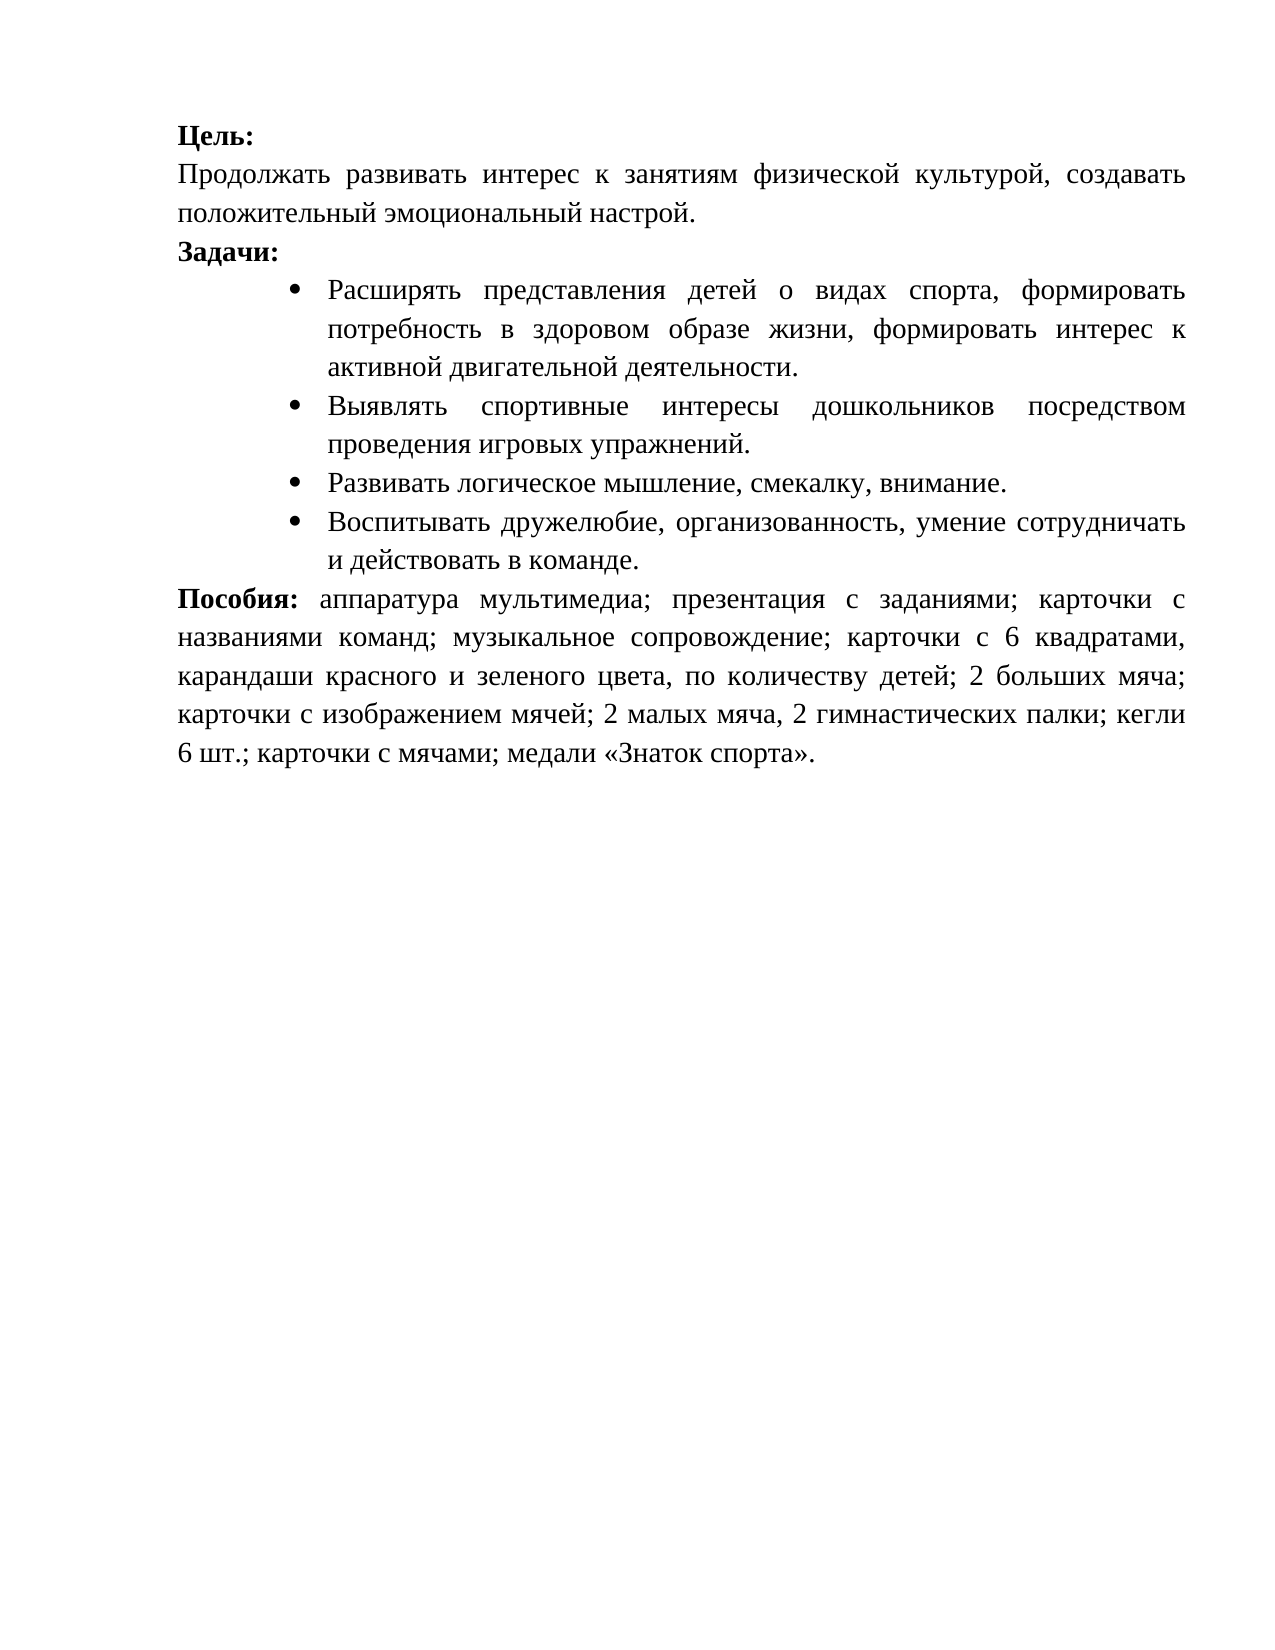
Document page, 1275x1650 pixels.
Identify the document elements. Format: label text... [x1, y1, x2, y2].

text Пособия: аппаратура мультимедиа; презентация с заданиями; карточки с названиями команд; музыкальное сопровождение; карточки с 6 квадратами, карандаши красного и зеленого цвета, по количеству детей; 2 больших мяча; карточки с изображением мячей; 2 малых мяча, 2 гимнастических палки; кегли 6 шт.; карточки с мячами; медали «Знаток спорта». [177, 581, 1186, 769]
list Воспитывать дружелюбие, организованность, умение сотрудничать и действовать в команде. [290, 504, 1186, 576]
list Расширять представления детей о видах спорта, формировать потребность в здоровом образе жизни, формировать интерес к активной двигательной деятельности. [290, 272, 1186, 383]
list Выявлять спортивные интересы дошкольников посредством проведения игровых упражнений. [290, 388, 1186, 460]
list Развивать логическое мышление, смекалку, внимание. [290, 465, 1186, 499]
text Продолжать развивать интерес к занятиям физической культурой, создавать положительный эмоциональный настрой. [177, 157, 1186, 229]
text Задачи: [177, 234, 1186, 267]
text Цель: [177, 118, 1186, 152]
